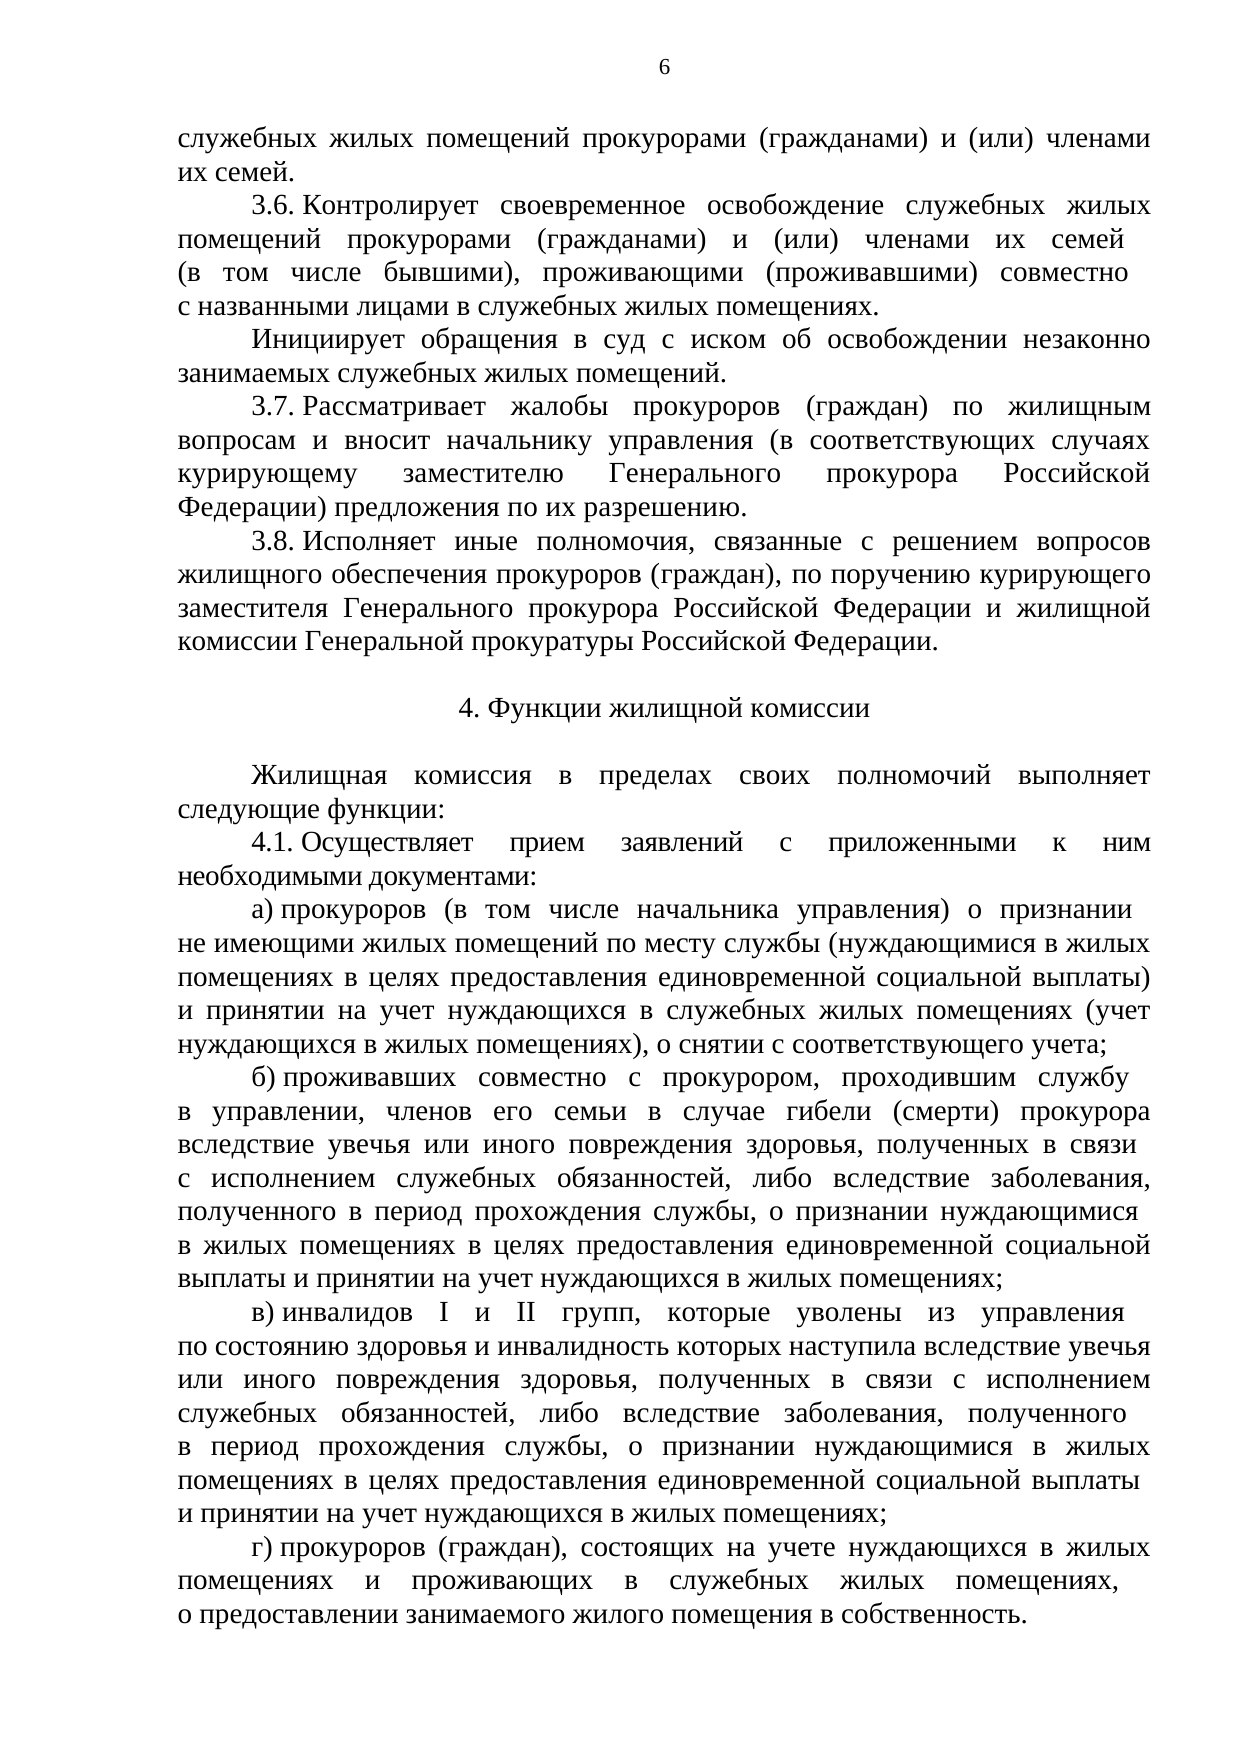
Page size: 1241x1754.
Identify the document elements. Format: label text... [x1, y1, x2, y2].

text Инициирует обращения в суд с иском об освобождении незаконно занимаемых служебных жилых помещений. [177, 321, 1152, 388]
text 3.8. Исполняет иные полномочия, связанные с решением вопросов жилищного обеспечения прокуроров (граждан), по поручению курирующего заместителя Генерального прокурора Российской Федерации и жилищной комиссии Генеральной прокуратуры Российской Федерации. [177, 523, 1152, 657]
text в) инвалидов I и II групп, которые уволены из управления по состоянию здоровья и инвалидность которых наступила вследствие увечья или иного повреждения здоровья, полученных в связи с исполнением служебных обязанностей, либо вследствие заболевания, полученного в период прохождения службы, о признании нуждающимися в жилых помещениях в целях предоставления единовременной социальной выплаты и принятии на учет нуждающихся в жилых помещениях; [177, 1294, 1152, 1529]
text 3.7. Рассматривает жалобы прокуроров (граждан) по жилищным вопросам и вносит начальнику управления (в соответствующих случаях курирующему заместителю Генерального прокурора Российской Федерации) предложения по их разрешению. [177, 388, 1152, 523]
text 4.1. Осуществляет прием заявлений с приложенными к ним необходимыми документами: [177, 824, 1152, 892]
text 4. Функции жилищной комиссии [177, 690, 1152, 724]
text Жилищная комиссия в пределах своих полномочий выполняет следующие функции: [177, 757, 1152, 824]
text 3.6. Контролирует своевременное освобождение служебных жилых помещений прокурорами (гражданами) и (или) членами их семей (в том числе бывшими), проживающими (проживавшими) совместно с названными лицами в служебных жилых помещениях. [177, 187, 1152, 321]
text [177, 120, 1152, 187]
text а) прокуроров (в том числе начальника управления) о признании не имеющими жилых помещений по месту службы (нуждающимися в жилых помещениях в целях предоставления единовременной социальной выплаты) и принятии на учет нуждающихся в служебных жилых помещениях (учет нуждающихся в жилых помещениях), о снятии с соответствующего учета; [177, 892, 1152, 1059]
text г) прокуроров (граждан), состоящих на учете нуждающихся в жилых помещениях и проживающих в служебных жилых помещениях, о предоставлении занимаемого жилого помещения в собственность. [177, 1529, 1152, 1629]
text б) проживавших совместно с прокурором, проходившим службу в управлении, членов его семьи в случае гибели (смерти) прокурора вследствие увечья или иного повреждения здоровья, полученных в связи с исполнением служебных обязанностей, либо вследствие заболевания, полученного в период прохождения службы, о признании нуждающимися в жилых помещениях в целях предоставления единовременной социальной выплаты и принятии на учет нуждающихся в жилых помещениях; [177, 1059, 1152, 1294]
